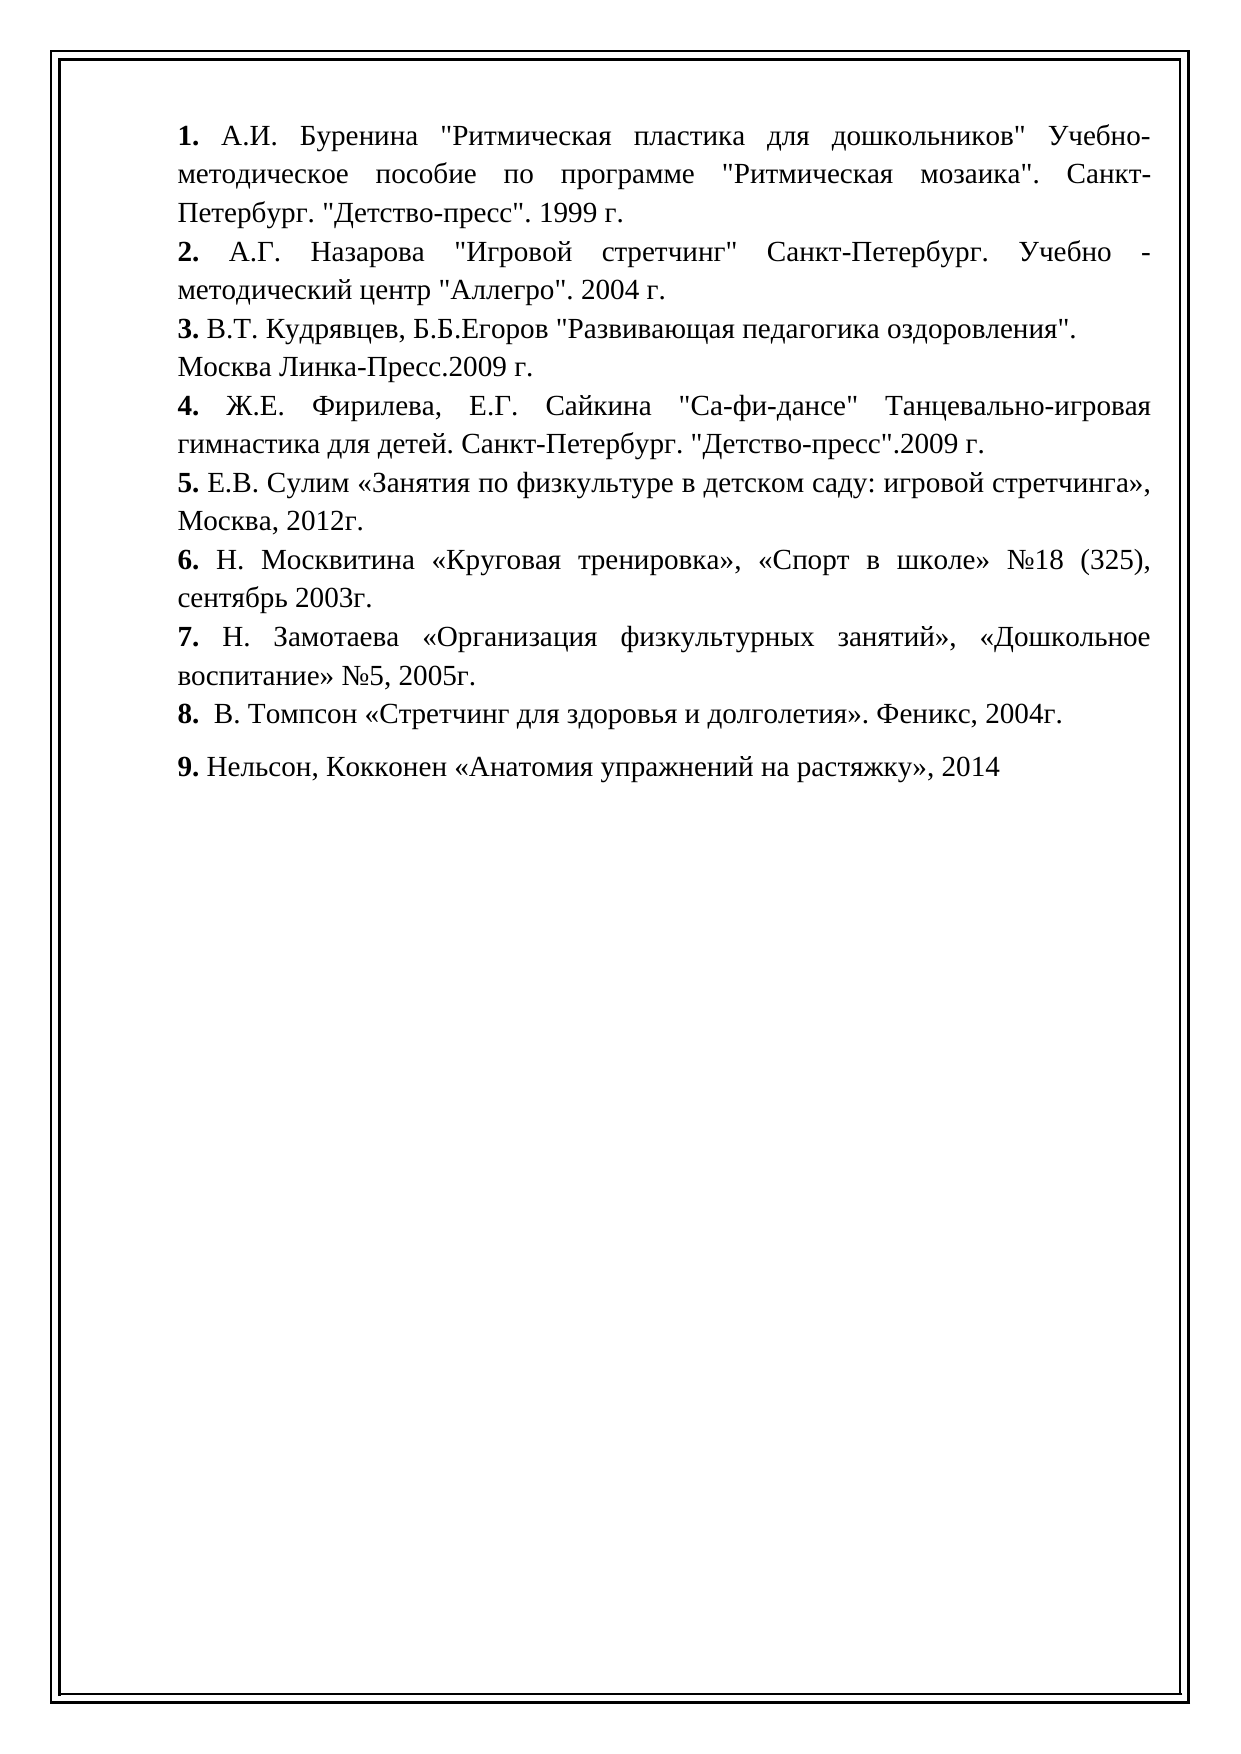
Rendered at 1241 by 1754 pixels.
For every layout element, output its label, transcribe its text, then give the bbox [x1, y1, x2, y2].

text Москва Линка-Пресс.2009 г. [177, 349, 1152, 383]
text 7. Н. Замотаева «Организация физкультурных занятий», «Дошкольное воспитание» №5, 2005г. [177, 619, 1152, 691]
text 5. Е.В. Сулим «Занятия по физкультуре в детском саду: игровой стретчинга», Москва, 2012г. [177, 465, 1152, 537]
text 3. В.Т. Кудрявцев, Б.Б.Егоров "Развивающая педагогика оздоровления". [177, 311, 1152, 344]
text 2. А.Г. Назарова "Игровой стретчинг" Санкт-Петербург. Учебно - методический центр "Аллегро". 2004 г. [177, 234, 1152, 306]
text 1. А.И. Буренина "Ритмическая пластика для дошкольников" Учебно-методическое пособие по программе "Ритмическая мозаика". Санкт-Петербург. "Детство-пресс". 1999 г. [177, 118, 1152, 229]
text 4. Ж.Е. Фирилева, Е.Г. Сайкина "Са-фи-дансе" Танцевально-игровая гимнастика для детей. Санкт-Петербург. "Детство-пресс".2009 г. [177, 388, 1152, 460]
text 9. Нельсон, Кокконен «Анатомия упражнений на растяжку», 2014 [177, 749, 1152, 783]
text 6. Н. Москвитина «Круговая тренировка», «Спорт в школе» №18 (325), сентябрь 2003г. [177, 542, 1152, 614]
text 8. В. Томпсон «Стретчинг для здоровья и долголетия». Феникс, 2004г. [177, 696, 1152, 730]
